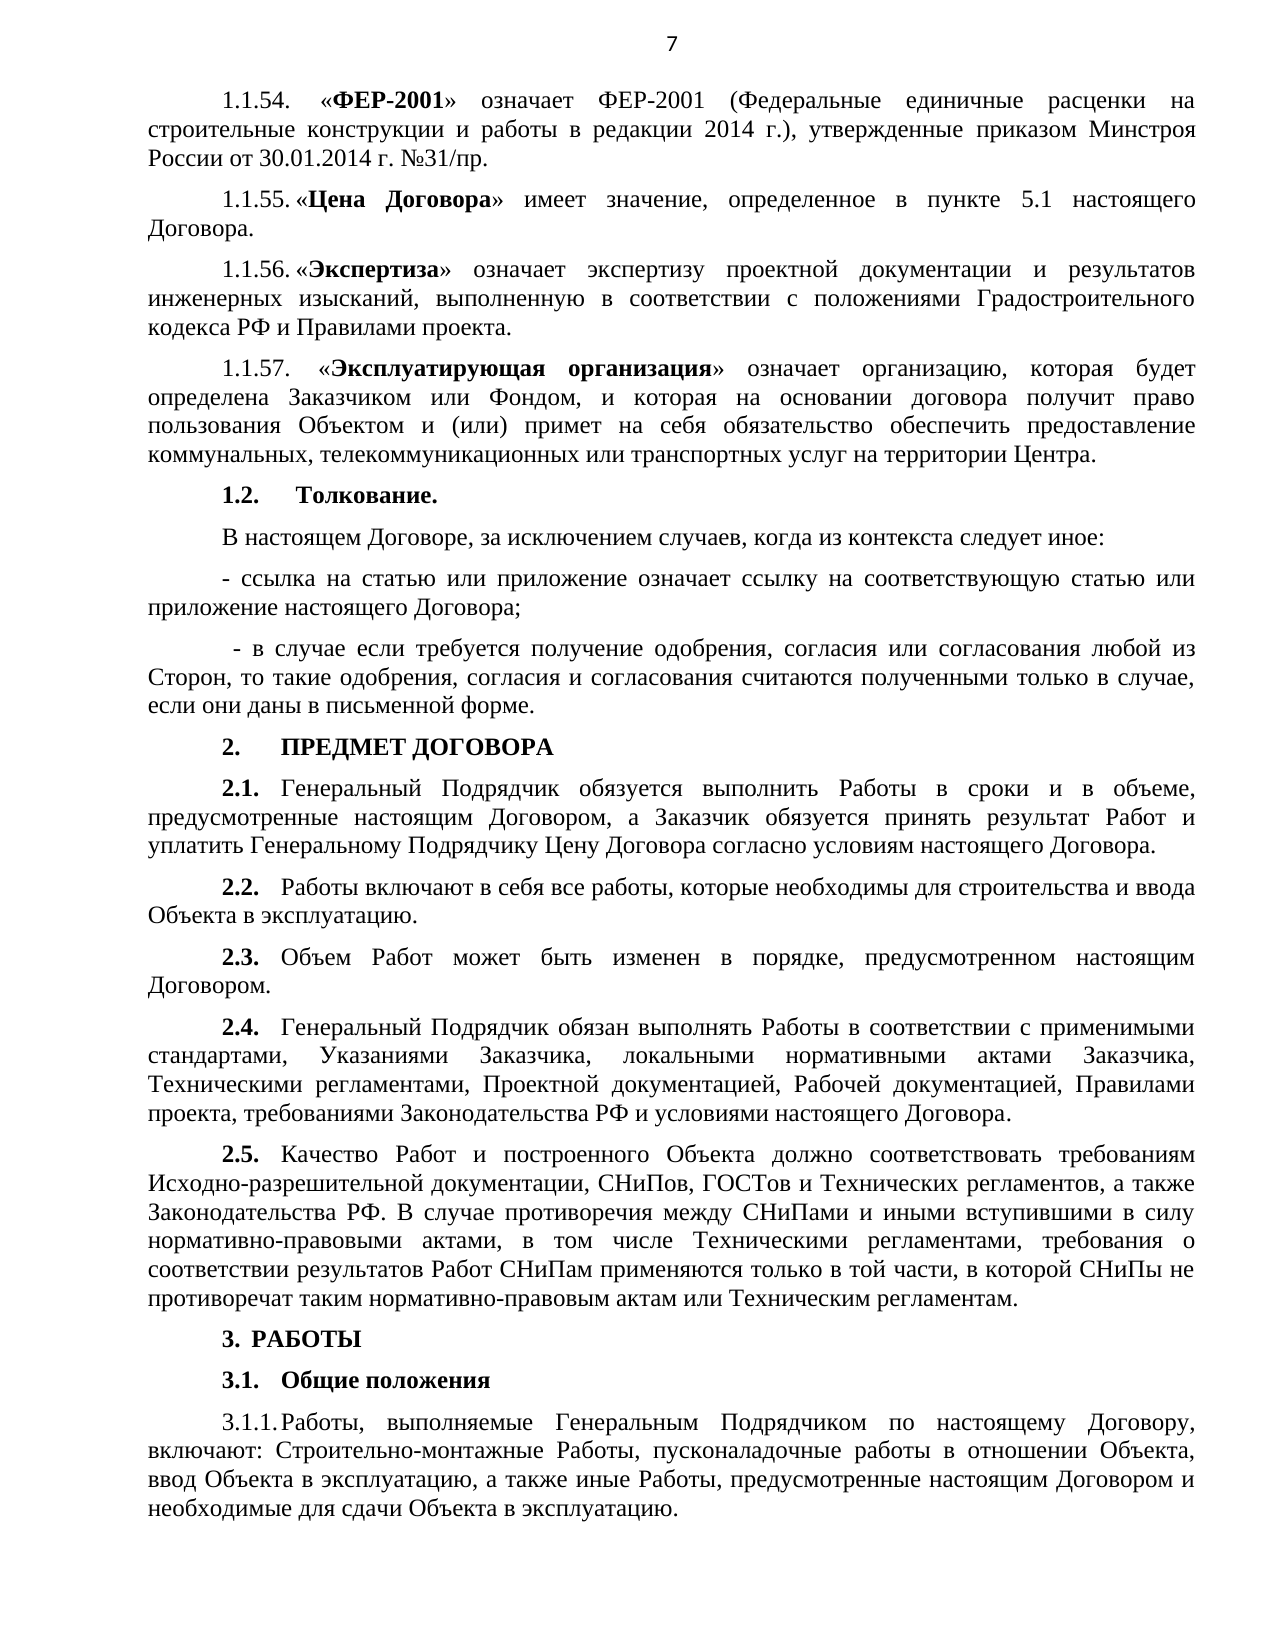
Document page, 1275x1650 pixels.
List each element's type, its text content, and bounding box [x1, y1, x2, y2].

list Генеральный Подрядчик обязан выполнять Работы в соответствии с применимыми стандартами, Указаниями Заказчика, локальными нормативными актами Заказчика, Техническими регламентами, Проектной документацией, Рабочей документацией, Правилами проекта, требованиями Законодательства РФ и условиями настоящего Договора. [148, 1012, 1196, 1127]
subtitle Объем Работ может быть изменен в порядке, предусмотренном настоящим Договором. [148, 942, 1196, 999]
list «Цена Договора» имеет значение, определенное в пункте 5.1 настоящего Договора. [148, 184, 1196, 242]
list В настоящем Договоре, за исключением случаев, когда из контекста следует иное: [222, 522, 1196, 551]
list ПРЕДМЕТ ДОГОВОРА [148, 732, 1196, 761]
list Работы включают в себя все работы, которые необходимы для строительства и ввода Объекта в эксплуатацию. [148, 872, 1196, 929]
list «ФЕР-2001» означает ФЕР-2001 (Федеральные единичные расценки на строительные конструкции и работы в редакции 2014 г.), утвержденные приказом Минстроя России от 30.01.2014 г. №31/пр. [148, 86, 1196, 172]
list Общие положения [148, 1366, 1196, 1394]
list «Эксплуатирующая организация» означает организацию, которая будет определена Заказчиком или Фондом, и которая на основании договора получит право пользования Объектом и (или) примет на себя обязательство обеспечить предоставление коммунальных, телекоммуникационных или транспортных услуг на территории Центра. [148, 353, 1196, 468]
text - ссылка на статью или приложение означает ссылку на соответствующую статью или приложение настоящего Договора; [148, 563, 1196, 621]
list Генеральный Подрядчик обязуется выполнить Работы в сроки и в объеме, предусмотренные настоящим Договором, а Заказчик обязуется принять результат Работ и уплатить Генеральному Подрядчику Цену Договора согласно условиям настоящего Договора. [148, 773, 1196, 859]
list «Экспертиза» означает экспертизу проектной документации и результатов инженерных изысканий, выполненную в соответствии с положениями Градостроительного кодекса РФ и Правилами проекта. [148, 254, 1196, 341]
text - в случае если требуется получение одобрения, согласия или согласования любой из Сторон, то такие одобрения, согласия и согласования считаются полученными только в случае, если они даны в письменной форме. [148, 633, 1196, 719]
list Толкование. [148, 481, 1196, 509]
list Работы, выполняемые Генеральным Подрядчиком по настоящему Договору, включают: Строительно-монтажные Работы, пусконаладочные работы в отношении Объекта, ввод Объекта в эксплуатацию, а также иные Работы, предусмотренные настоящим Договором и необходимые для сдачи Объекта в эксплуатацию. [148, 1407, 1196, 1522]
list РАБОТЫ [148, 1324, 1196, 1353]
list Качество Работ и построенного Объекта должно соответствовать требованиям Исходно-разрешительной документации, СНиПов, ГОСТов и Технических регламентов, а также Законодательства РФ. В случае противоречия между СНиПами и иными вступившими в силу нормативно-правовыми актами, в том числе Техническими регламентами, требования о соответствии результатов Работ СНиПам применяются только в той части, в которой СНиПы не противоречат таким нормативно-правовым актам или Техническим регламентам. [148, 1139, 1196, 1312]
